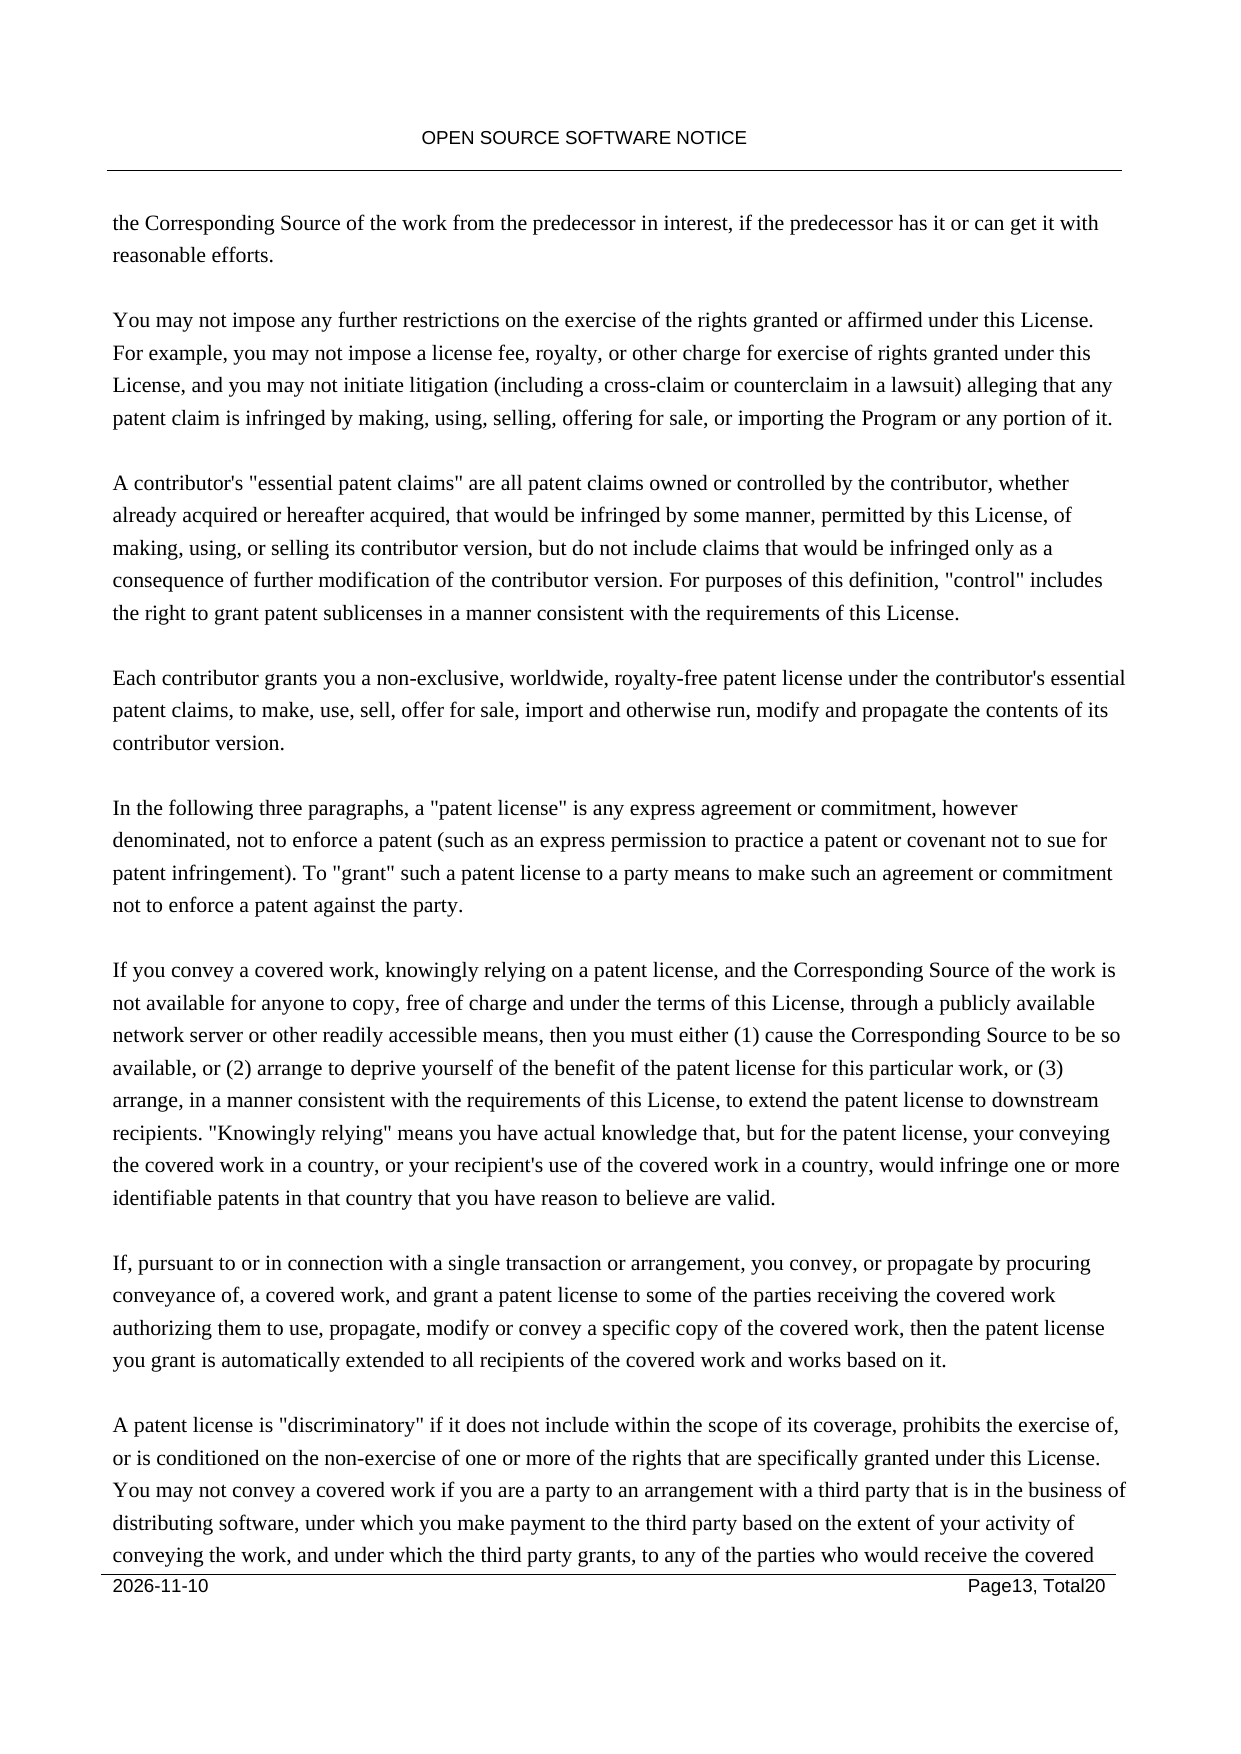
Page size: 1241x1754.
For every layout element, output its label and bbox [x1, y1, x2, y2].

text [112, 206, 1128, 1571]
